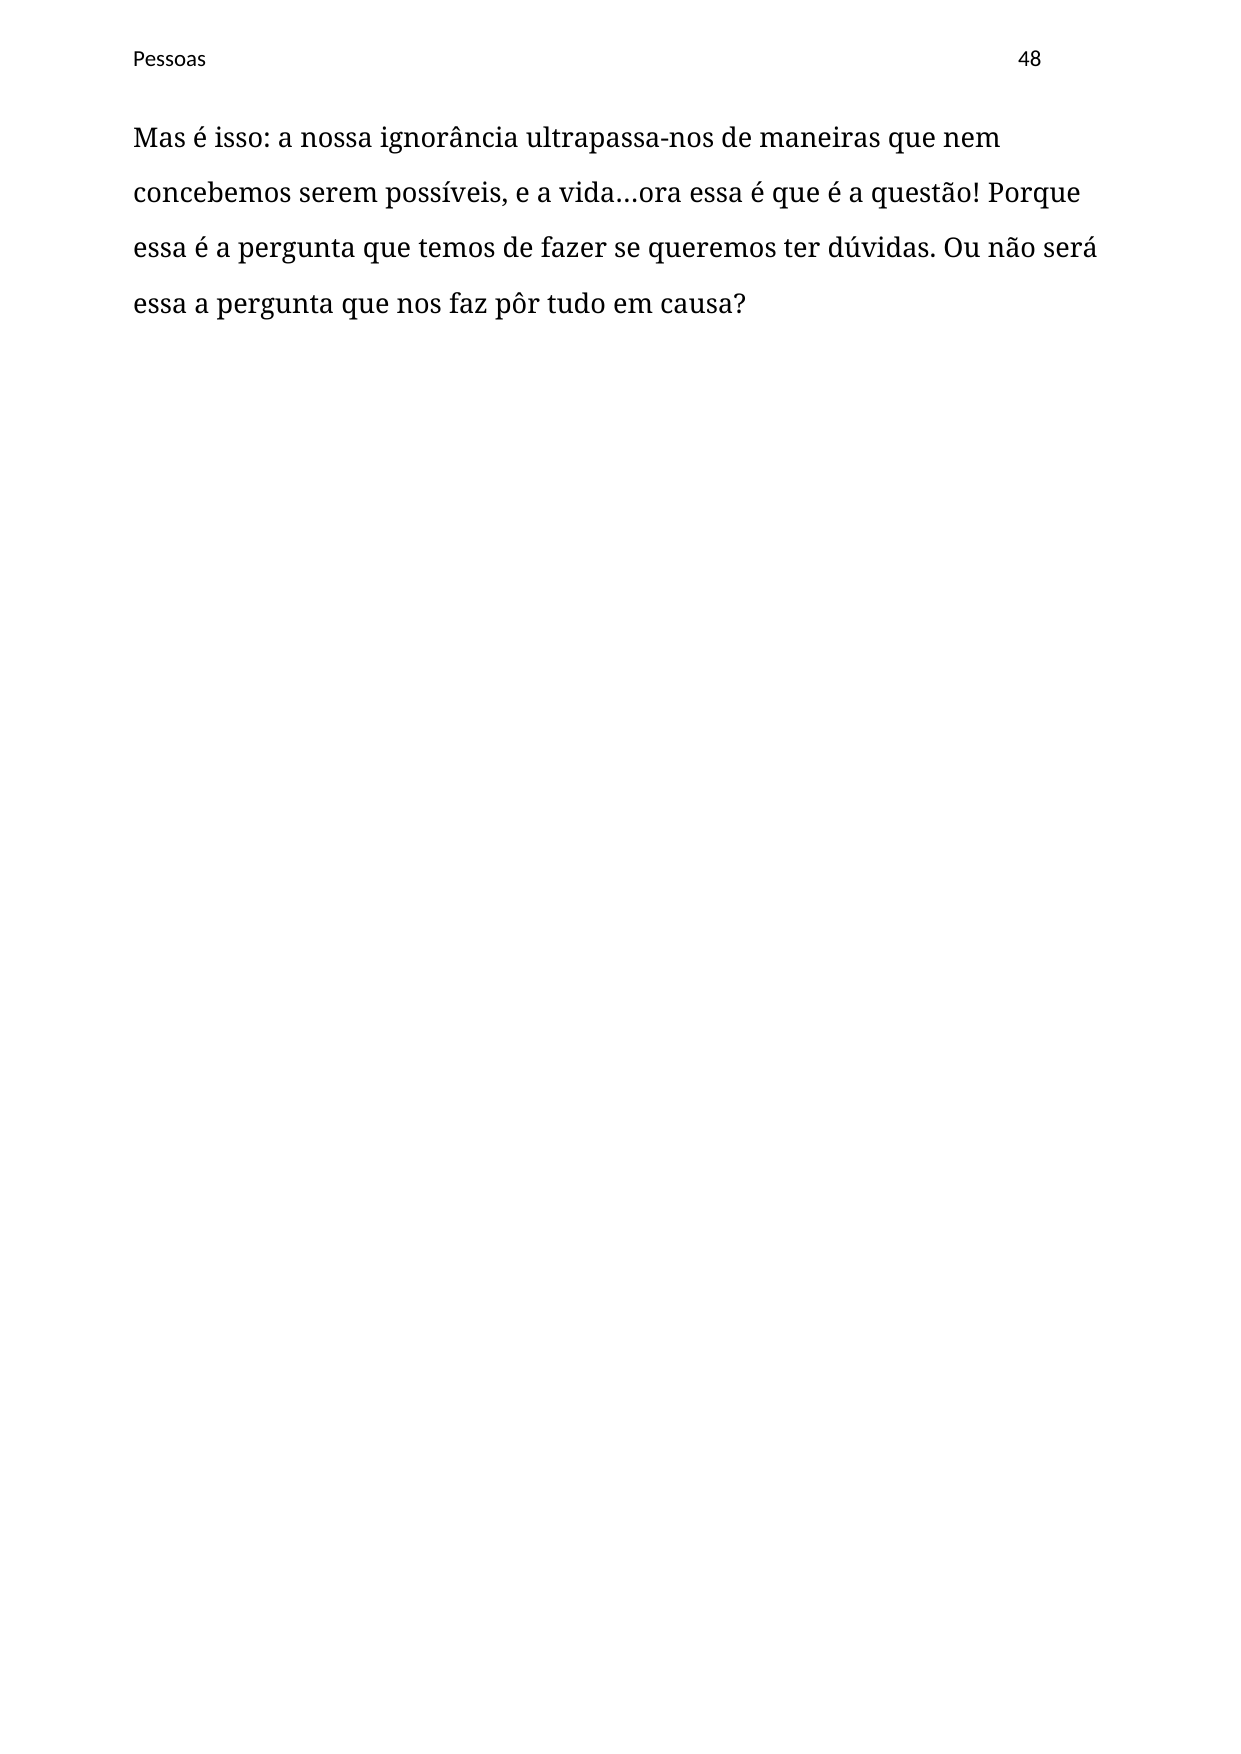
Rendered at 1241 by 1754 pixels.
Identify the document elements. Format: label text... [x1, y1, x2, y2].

text Mas é isso: a nossa ignorância ultrapassa-nos de maneiras que nem concebemos serem possíveis, e a vida…ora essa é que é a questão! Porque essa é a pergunta que temos de fazer se queremos ter dúvidas. Ou não será essa a pergunta que nos faz pôr tudo em causa? [133, 118, 1122, 321]
